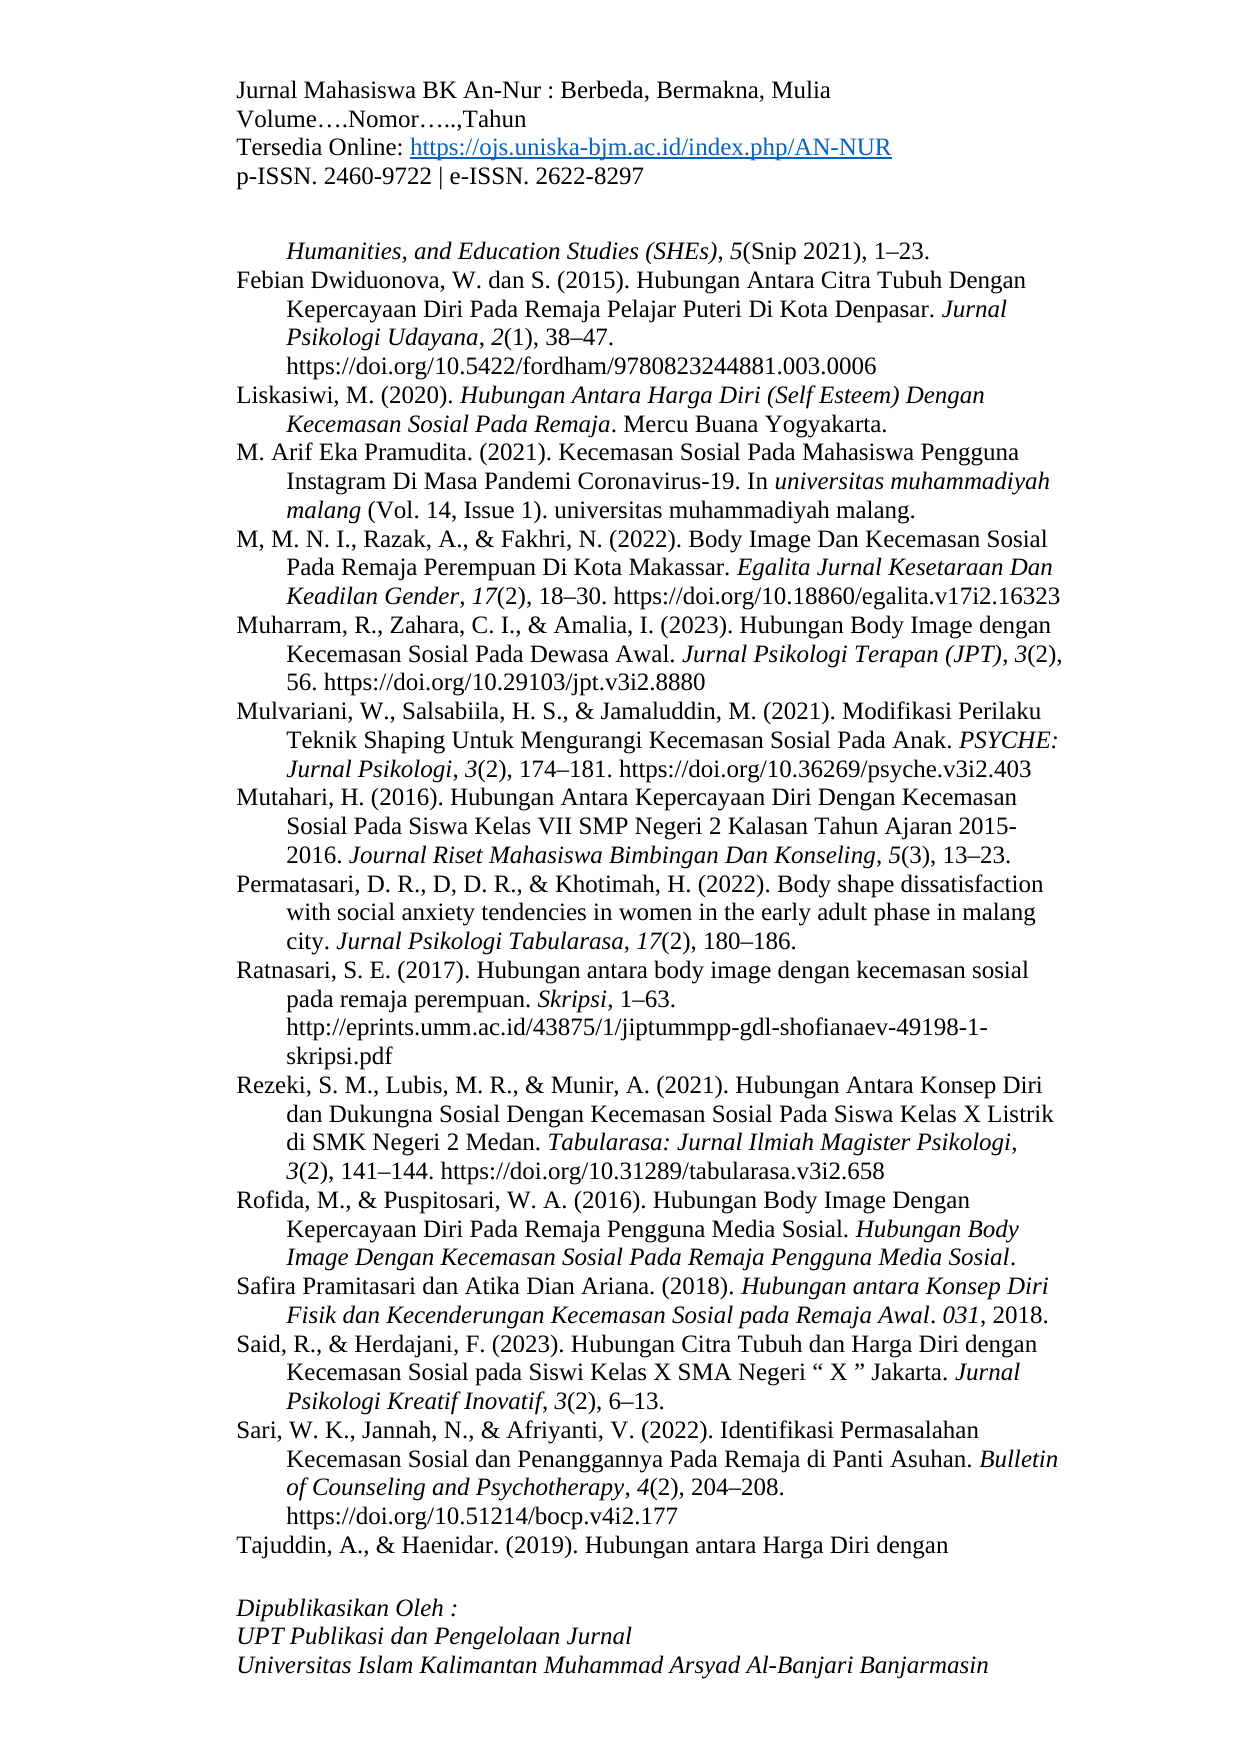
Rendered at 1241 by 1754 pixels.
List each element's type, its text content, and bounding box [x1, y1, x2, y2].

text Mutahari, H. (2016). Hubungan Antara Kepercayaan Diri Dengan Kecemasan Sosial Pada Siswa Kelas VII SMP Negeri 2 Kalasan Tahun Ajaran 2015-2016. Journal Riset Mahasiswa Bimbingan Dan Konseling, 5(3), 13–23. [236, 782, 1063, 869]
text Sari, W. K., Jannah, N., & Afriyanti, V. (2022). Identifikasi Permasalahan Kecemasan Sosial dan Penanggannya Pada Remaja di Panti Asuhan. Bulletin of Counseling and Psychotherapy, 4(2), 204–208. https://doi.org/10.51214/bocp.v4i2.177 [236, 1415, 1063, 1530]
text Liskasiwi, M. (2020). Hubungan Antara Harga Diri (Self Esteem) Dengan Kecemasan Sosial Pada Remaja. Mercu Buana Yogyakarta. [236, 380, 1063, 437]
text M, M. N. I., Razak, A., & Fakhri, N. (2022). Body Image Dan Kecemasan Sosial Pada Remaja Perempuan Di Kota Makassar. Egalita Jurnal Kesetaraan Dan Keadilan Gender, 17(2), 18–30. https://doi.org/10.18860/egalita.v17i2.16323 [236, 524, 1063, 610]
text M. Arif Eka Pramudita. (2021). Kecemasan Sosial Pada Mahasiswa Pengguna Instagram Di Masa Pandemi Coronavirus-19. In universitas muhammadiyah malang (Vol. 14, Issue 1). universitas muhammadiyah malang. [236, 437, 1063, 524]
text Permatasari, D. R., D, D. R., & Khotimah, H. (2022). Body shape dissatisfaction with social anxiety tendencies in women in the early adult phase in malang city. Jurnal Psikologi Tabularasa, 17(2), 180–186. [236, 869, 1063, 955]
text Ratnasari, S. E. (2017). Hubungan antara body image dengan kecemasan sosial pada remaja perempuan. Skripsi, 1–63. http://eprints.umm.ac.id/43875/1/jiptummpp-gdl-shofianaev-49198-1-skripsi.pdf [236, 955, 1063, 1070]
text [236, 1530, 1063, 1559]
text Rofida, M., & Puspitosari, W. A. (2016). Hubungan Body Image Dengan Kepercayaan Diri Pada Remaja Pengguna Media Sosial. Hubungan Body Image Dengan Kecemasan Sosial Pada Remaja Pengguna Media Sosial. [236, 1185, 1063, 1271]
text Safira Pramitasari dan Atika Dian Ariana. (2018). Hubungan antara Konsep Diri Fisik dan Kecenderungan Kecemasan Sosial pada Remaja Awal. 031, 2018. [236, 1271, 1063, 1329]
text Mulvariani, W., Salsabiila, H. S., & Jamaluddin, M. (2021). Modifikasi Perilaku Teknik Shaping Untuk Mengurangi Kecemasan Sosial Pada Anak. PSYCHE: Jurnal Psikologi, 3(2), 174–181. https://doi.org/10.36269/psyche.v3i2.403 [236, 696, 1063, 782]
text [236, 236, 1063, 265]
text Said, R., & Herdajani, F. (2023). Hubungan Citra Tubuh dan Harga Diri dengan Kecemasan Sosial pada Siswi Kelas X SMA Negeri “ X ” Jakarta. Jurnal Psikologi Kreatif Inovatif, 3(2), 6–13. [236, 1329, 1063, 1415]
text Rezeki, S. M., Lubis, M. R., & Munir, A. (2021). Hubungan Antara Konsep Diri dan Dukungna Sosial Dengan Kecemasan Sosial Pada Siswa Kelas X Listrik di SMK Negeri 2 Medan. Tabularasa: Jurnal Ilmiah Magister Psikologi, 3(2), 141–144. https://doi.org/10.31289/tabularasa.v3i2.658 [236, 1070, 1063, 1185]
text Febian Dwiduonova, W. dan S. (2015). Hubungan Antara Citra Tubuh Dengan Kepercayaan Diri Pada Remaja Pelajar Puteri Di Kota Denpasar. Jurnal Psikologi Udayana, 2(1), 38–47. https://doi.org/10.5422/fordham/9780823244881.003.0006 [236, 265, 1063, 380]
text Muharram, R., Zahara, C. I., & Amalia, I. (2023). Hubungan Body Image dengan Kecemasan Sosial Pada Dewasa Awal. Jurnal Psikologi Terapan (JPT), 3(2), 56. https://doi.org/10.29103/jpt.v3i2.8880 [236, 610, 1063, 696]
